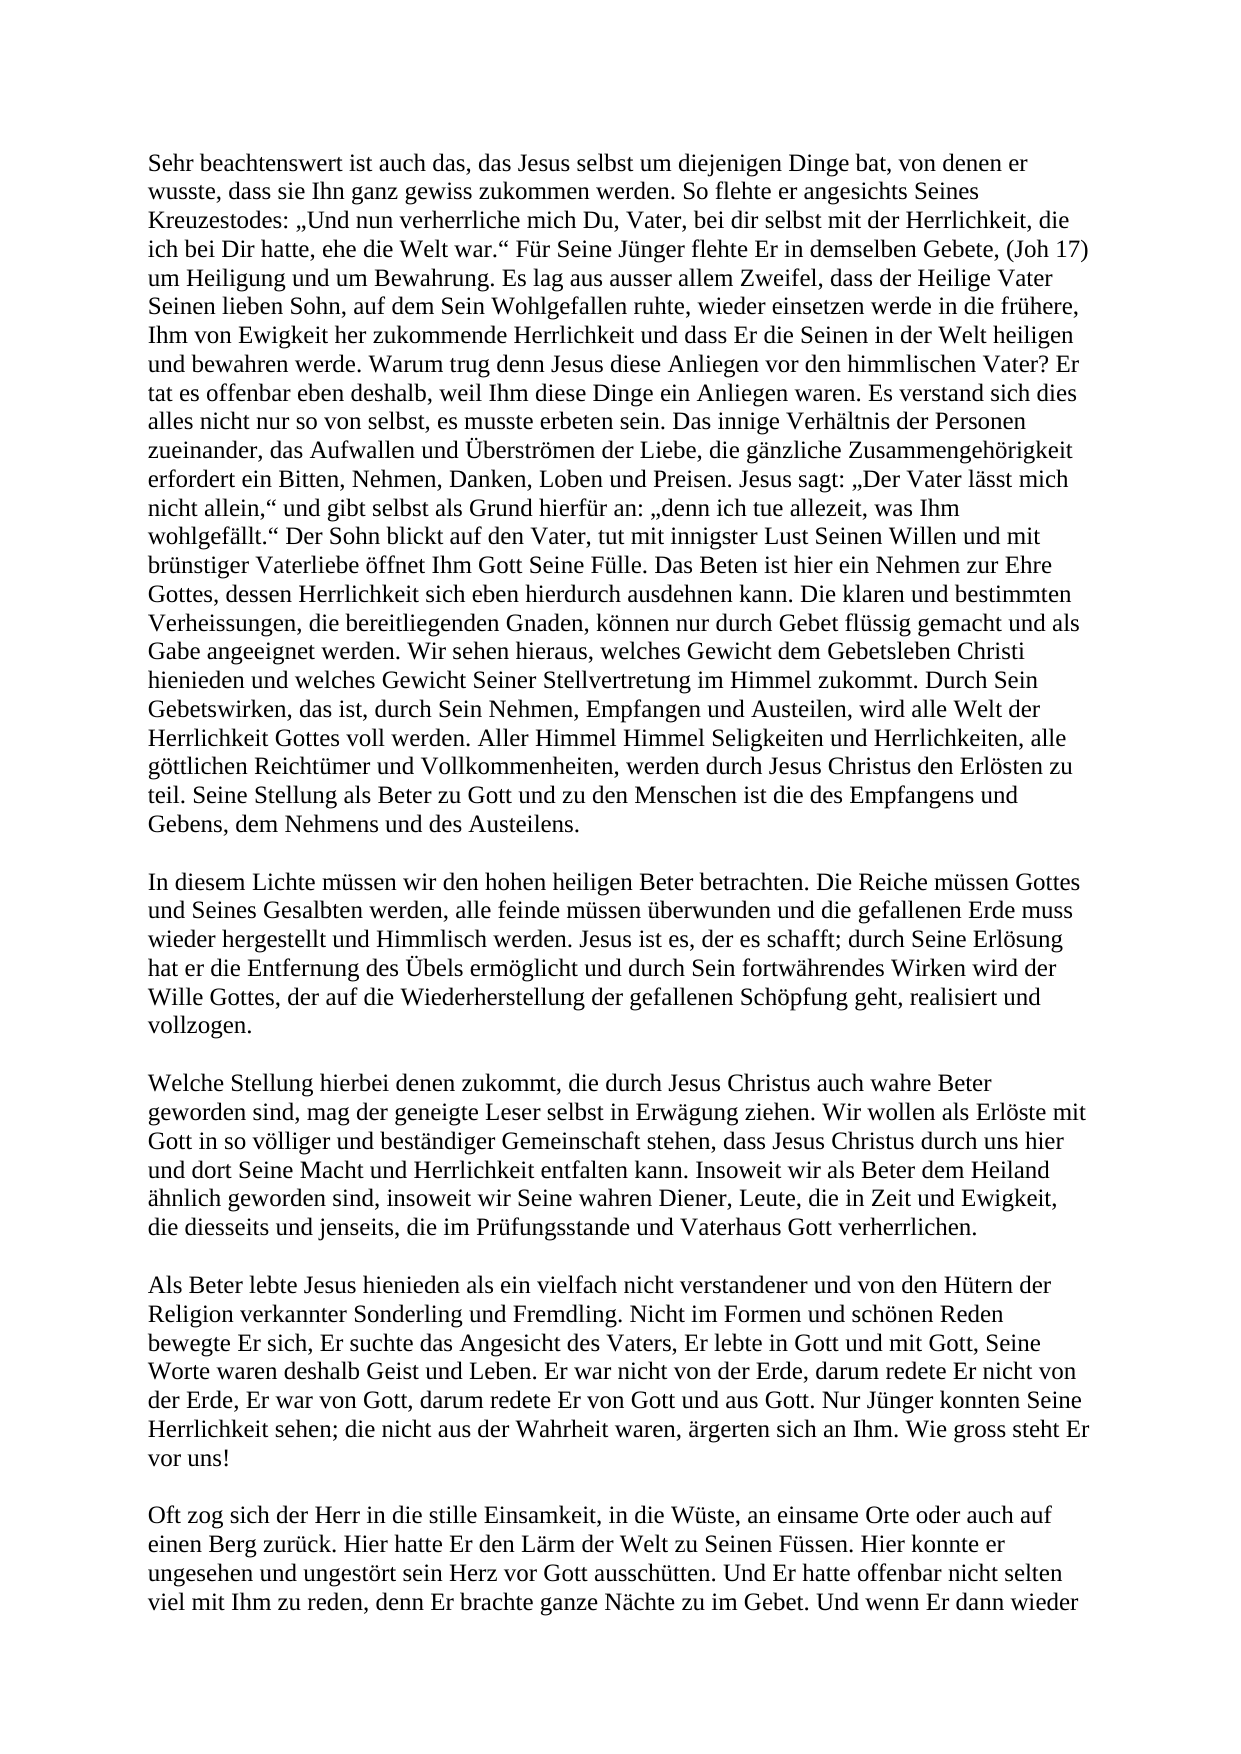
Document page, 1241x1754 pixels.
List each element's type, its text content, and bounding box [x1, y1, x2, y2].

text Als Beter lebte Jesus hienieden als ein vielfach nicht verstandener und von den Hütern der Religion verkannter Sonderling und Fremdling. Nicht im Formen und schönen Reden bewegte Er sich, Er suchte das Angesicht des Vaters, Er lebte in Gott und mit Gott, Seine Worte waren deshalb Geist und Leben. Er war nicht von der Erde, darum redete Er nicht von der Erde, Er war von Gott, darum redete Er von Gott und aus Gott. Nur Jünger konnten Seine Herrlichkeit sehen; die nicht aus der Wahrheit waren, ärgerten sich an Ihm. Wie gross steht Er vor uns! [148, 1270, 1093, 1471]
text Sehr beachtenswert ist auch das, das Jesus selbst um diejenigen Dinge bat, von denen er wusste, dass sie Ihn ganz gewiss zukommen werden. So flehte er angesichts Seines Kreuzestodes: „Und nun verherrliche mich Du, Vater, bei dir selbst mit der Herrlichkeit, die ich bei Dir hatte, ehe die Welt war.“ Für Seine Jünger flehte Er in demselben Gebete, (Joh 17) um Heiligung und um Bewahrung. Es lag aus ausser allem Zweifel, dass der Heilige Vater Seinen lieben Sohn, auf dem Sein Wohlgefallen ruhte, wieder einsetzen werde in die frühere, Ihm von Ewigkeit her zukommende Herrlichkeit und dass Er die Seinen in der Welt heiligen und bewahren werde. Warum trug denn Jesus diese Anliegen vor den himmlischen Vater? Er tat es offenbar eben deshalb, weil Ihm diese Dinge ein Anliegen waren. Es verstand sich dies alles nicht nur so von selbst, es musste erbeten sein. Das innige Verhältnis der Personen zueinander, das Aufwallen und Überströmen der Liebe, die gänzliche Zusammengehörigkeit erfordert ein Bitten, Nehmen, Danken, Loben und Preisen. Jesus sagt: „Der Vater lässt mich nicht allein,“ und gibt selbst als Grund hierfür an: „denn ich tue allezeit, was Ihm wohlgefällt.“ Der Sohn blickt auf den Vater, tut mit innigster Lust Seinen Willen und mit brünstiger Vaterliebe öffnet Ihm Gott Seine Fülle. Das Beten ist hier ein Nehmen zur Ehre Gottes, dessen Herrlichkeit sich eben hierdurch ausdehnen kann. Die klaren und bestimmten Verheissungen, die bereitliegenden Gnaden, können nur durch Gebet flüssig gemacht und als Gabe angeeignet werden. Wir sehen hieraus, welches Gewicht dem Gebetsleben Christi hienieden und welches Gewicht Seiner Stellvertretung im Himmel zukommt. Durch Sein Gebetswirken, das ist, durch Sein Nehmen, Empfangen und Austeilen, wird alle Welt der Herrlichkeit Gottes voll werden. Aller Himmel Himmel Seligkeiten und Herrlichkeiten, alle göttlichen Reichtümer und Vollkommenheiten, werden durch Jesus Christus den Erlösten zu teil. Seine Stellung als Beter zu Gott und zu den Menschen ist die des Empfangens und Gebens, dem Nehmens und des Austeilens. [148, 148, 1093, 838]
text In diesem Lichte müssen wir den hohen heiligen Beter betrachten. Die Reiche müssen Gottes und Seines Gesalbten werden, alle feinde müssen überwunden und die gefallenen Erde muss wieder hergestellt und Himmlisch werden. Jesus ist es, der es schafft; durch Seine Erlösung hat er die Entfernung des Übels ermöglicht und durch Sein fortwährendes Wirken wird der Wille Gottes, der auf die Wiederherstellung der gefallenen Schöpfung geht, realisiert und vollzogen. [148, 867, 1093, 1039]
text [148, 1501, 1093, 1616]
text Welche Stellung hierbei denen zukommt, die durch Jesus Christus auch wahre Beter geworden sind, mag der geneigte Leser selbst in Erwägung ziehen. Wir wollen als Erlöste mit Gott in so völliger und beständiger Gemeinschaft stehen, dass Jesus Christus durch uns hier und dort Seine Macht und Herrlichkeit entfalten kann. Insoweit wir als Beter dem Heiland ähnlich geworden sind, insoweit wir Seine wahren Diener, Leute, die in Zeit und Ewigkeit, die diesseits und jenseits, die im Prüfungsstande und Vaterhaus Gott verherrlichen. [148, 1068, 1093, 1241]
